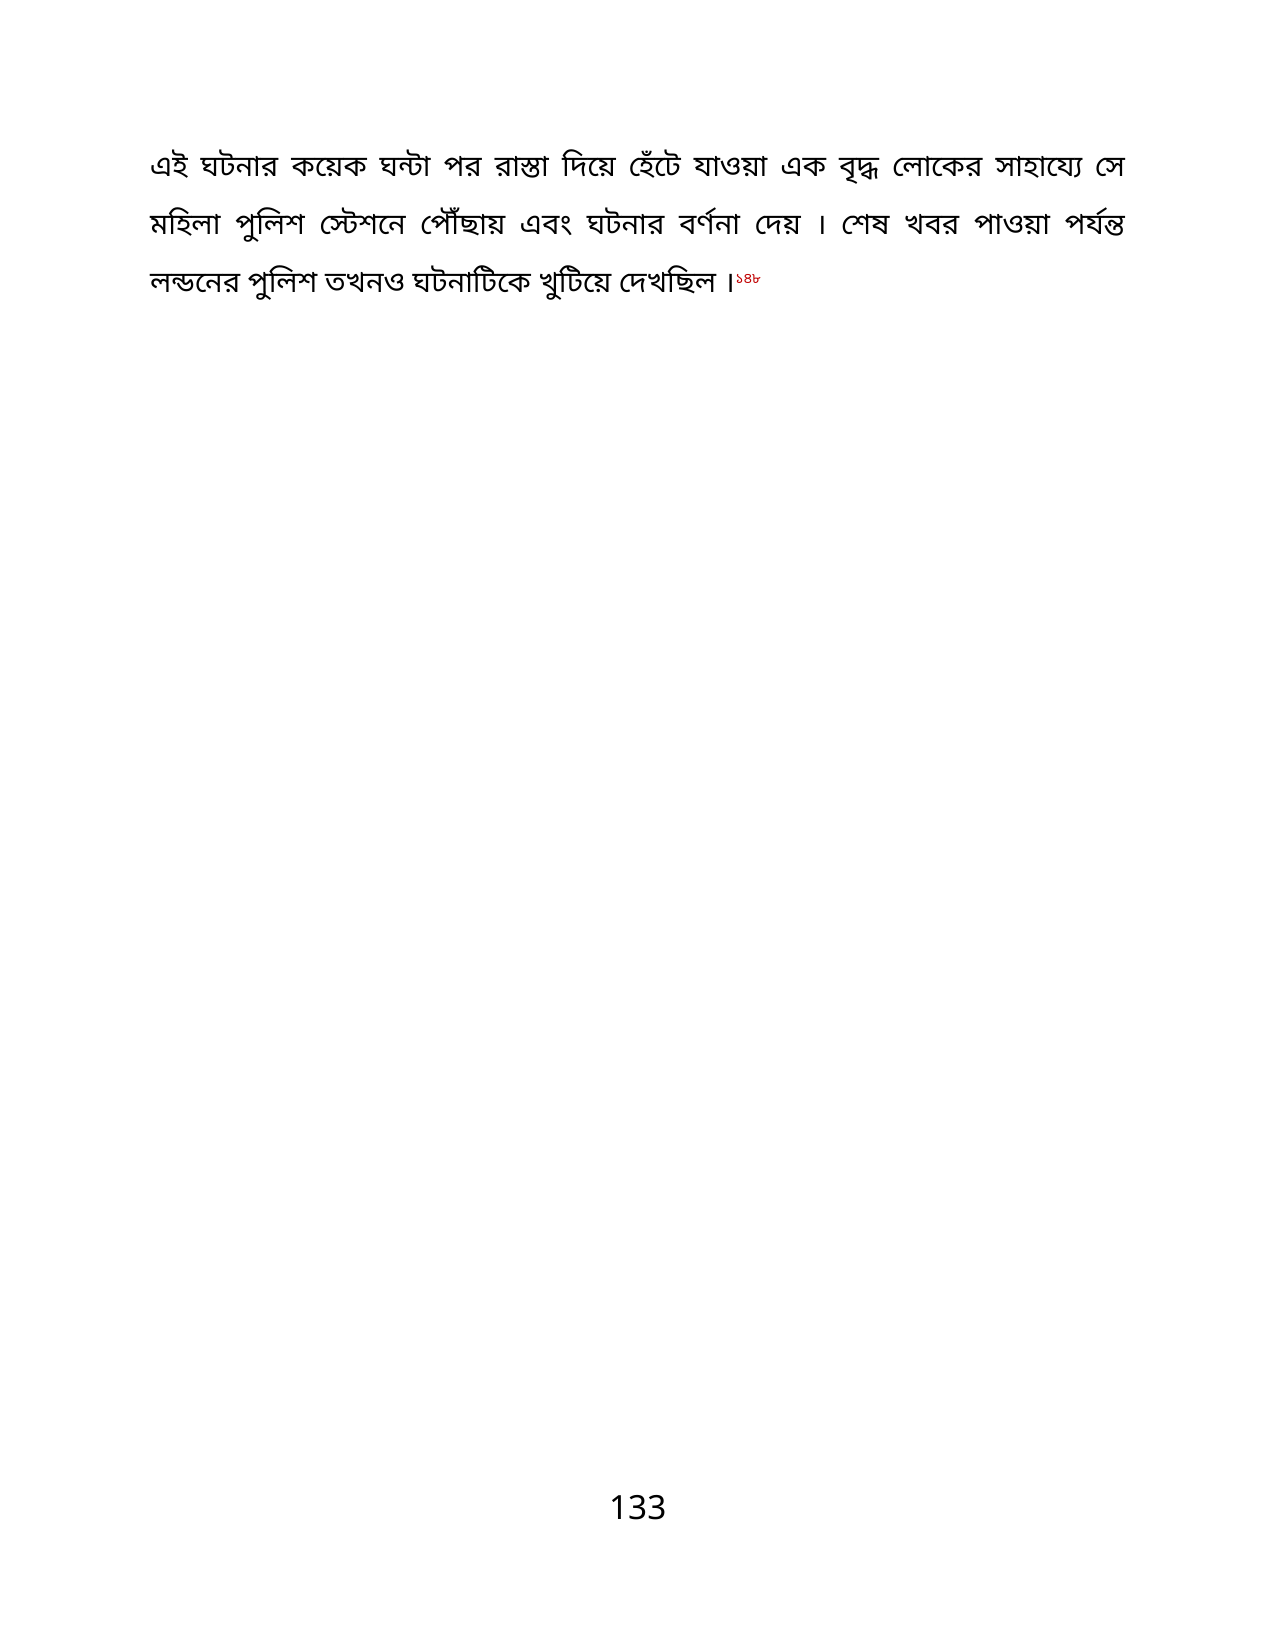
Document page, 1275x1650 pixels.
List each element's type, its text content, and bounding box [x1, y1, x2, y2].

text এই ঘটনার কয়েক ঘন্টা পর রাস্তা দিয়ে হেঁটে যাওয়া এক বৃদ্ধ লোকের সাহায্যে সে মহিলা পুলিশ স্টেশনে পৌঁছায় এবং ঘটনার বর্ণনা দেয় । শেষ খবর পাওয়া পর্যন্ত লন্ডনের পুলিশ তখনও ঘটনাটিকে খুটিয়ে দেখছিল ।১৪৮ [150, 150, 1125, 305]
